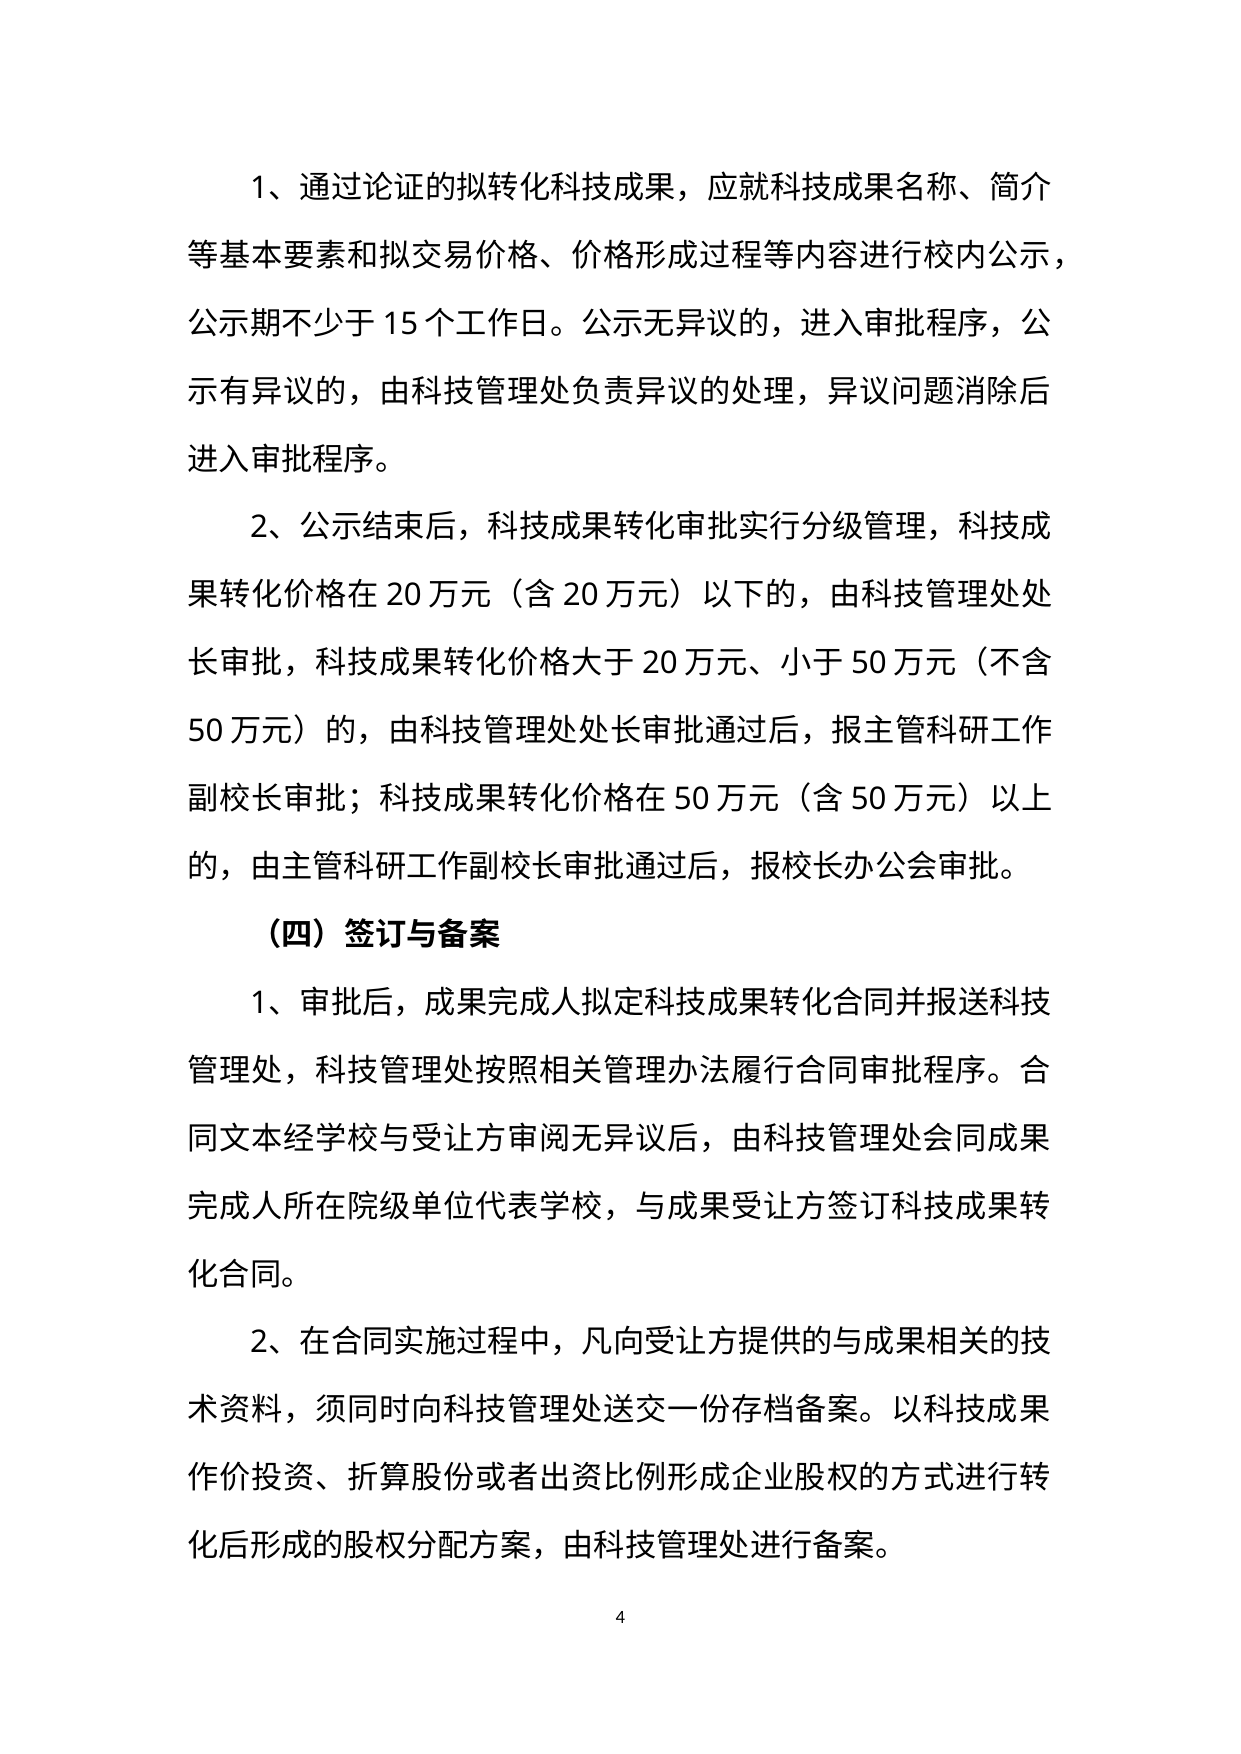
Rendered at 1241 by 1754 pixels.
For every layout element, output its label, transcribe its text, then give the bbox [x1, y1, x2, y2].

text 1、审批后，成果完成人拟定科技成果转化合同并报送科技管理处，科技管理处按照相关管理办法履行合同审批程序。合同文本经学校与受让方审阅无异议后，由科技管理处会同成果完成人所在院级单位代表学校，与成果受让方签订科技成果转化合同。 [187, 977, 1053, 1294]
text 1、通过论证的拟转化科技成果，应就科技成果名称、简介等基本要素和拟交易价格、价格形成过程等内容进行校内公示，公示期不少于15个工作日。公示无异议的，进入审批程序，公示有异议的，由科技管理处负责异议的处理，异议问题消除后进入审批程序。 [187, 162, 1053, 479]
text （四）签订与备案 [187, 909, 1053, 954]
text 2、在合同实施过程中，凡向受让方提供的与成果相关的技术资料，须同时向科技管理处送交一份存档备案。以科技成果作价投资、折算股份或者出资比例形成企业股权的方式进行转化后形成的股权分配方案，由科技管理处进行备案。 [187, 1316, 1053, 1565]
text 2、公示结束后，科技成果转化审批实行分级管理，科技成果转化价格在20万元（含20万元）以下的，由科技管理处处长审批，科技成果转化价格大于20万元、小于50万元（不含50万元）的，由科技管理处处长审批通过后，报主管科研工作副校长审批；科技成果转化价格在50万元（含50万元）以上的，由主管科研工作副校长审批通过后，报校长办公会审批。 [187, 501, 1053, 887]
